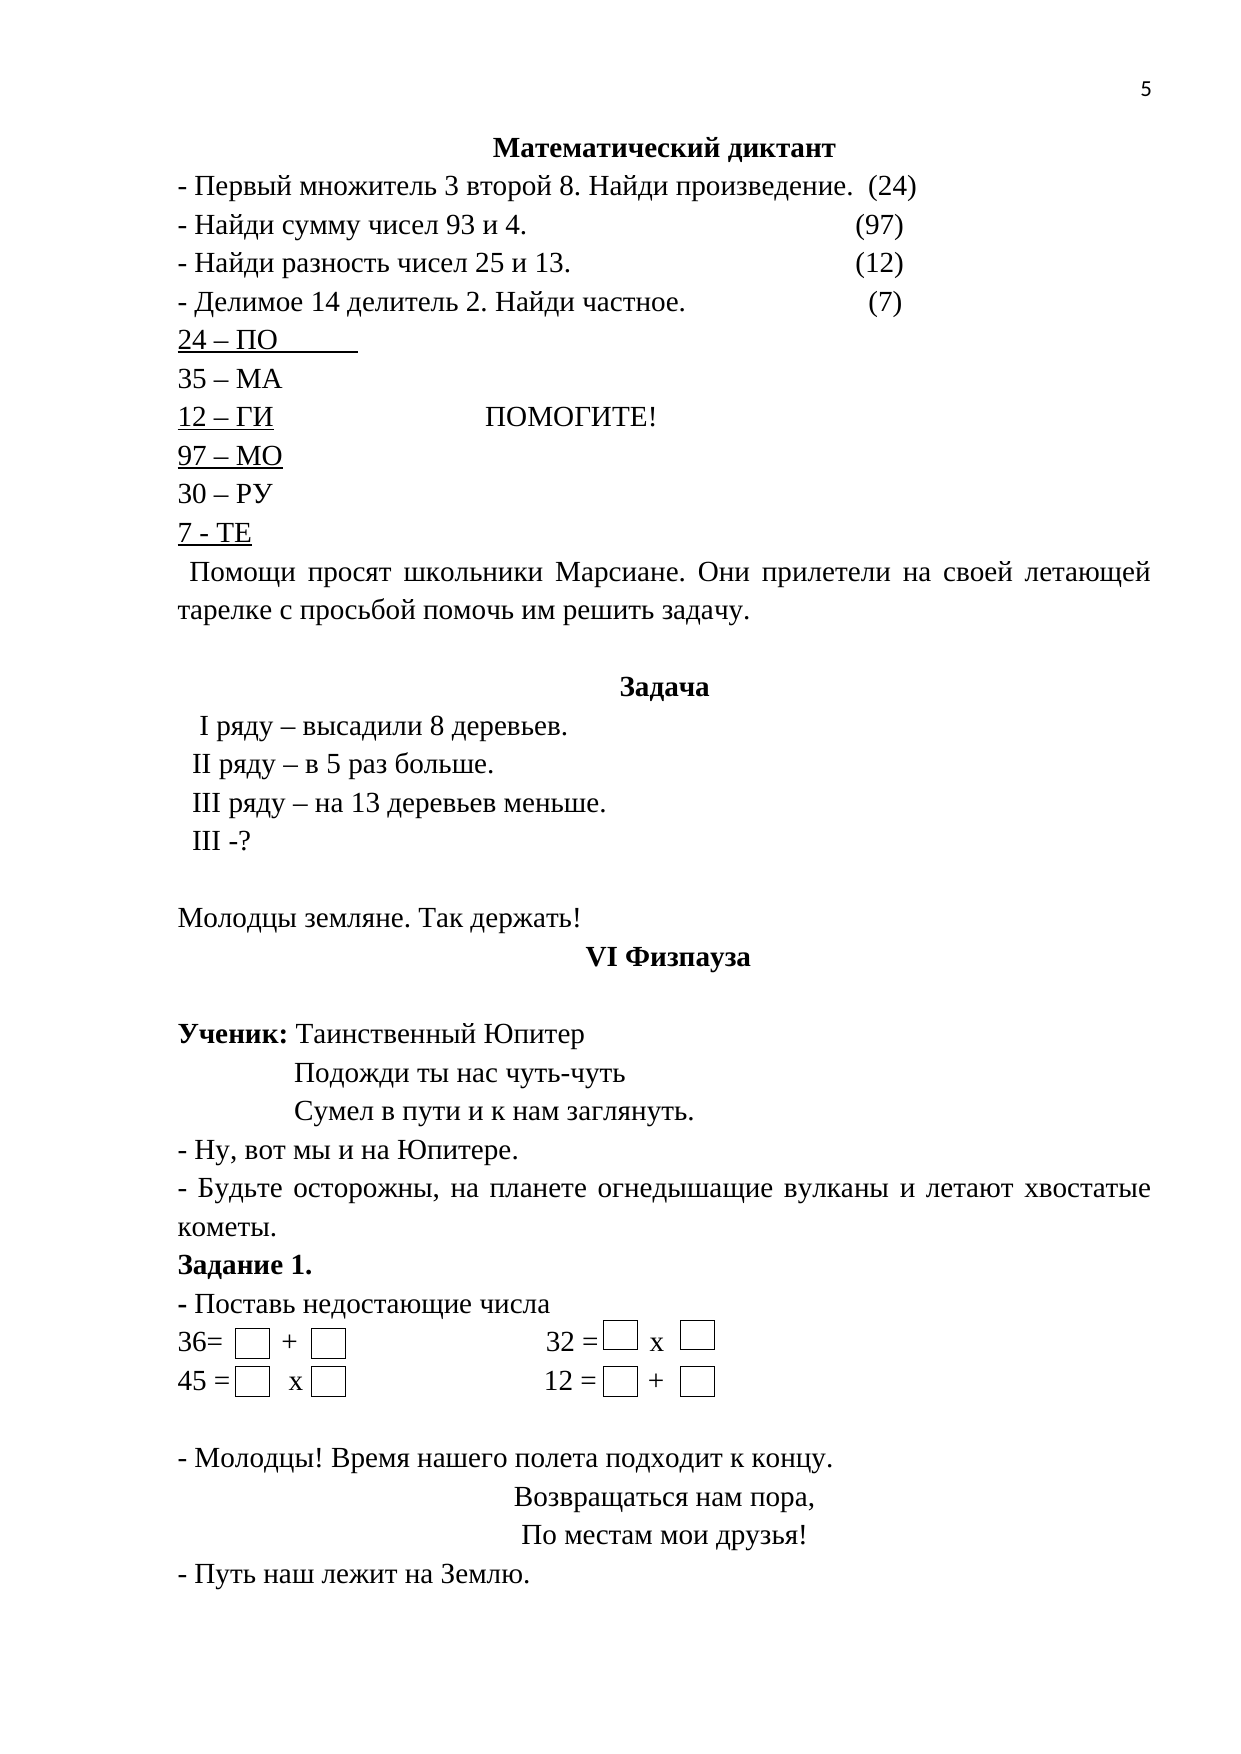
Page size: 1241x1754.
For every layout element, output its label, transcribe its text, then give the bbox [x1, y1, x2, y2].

text 45 = х 12 = + [177, 1363, 1152, 1397]
text - Первый множитель 3 второй 8. Найди произведение. (24) [177, 168, 1152, 202]
text III ряду – на 13 деревьев меньше. [177, 785, 1152, 818]
text Подожди ты нас чуть-чуть [177, 1055, 1152, 1088]
text - Молодцы! Время нашего полета подходит к концу. [177, 1440, 1152, 1474]
text VI Физпауза [177, 939, 1152, 973]
text - Ну, вот мы и на Юпитере. [177, 1132, 1152, 1165]
text Молодцы земляне. Так держать! [177, 901, 1152, 934]
text 7 - ТЕ [177, 515, 1152, 549]
text - Найди сумму чисел 93 и 4. (97) [177, 207, 1152, 240]
text - Найди разность чисел 25 и 13. (12) [177, 245, 1152, 279]
text Возвращаться нам пора, [177, 1479, 1152, 1512]
text I ряду – высадили 8 деревьев. [177, 708, 1152, 741]
text III -? [177, 823, 1152, 857]
text - Путь наш лежит на Землю. [177, 1556, 1152, 1589]
text 12 – ГИ ПОМОГИТЕ! [177, 399, 1152, 433]
text Помощи просят школьники Марсиане. Они прилетели на своей летающей тарелке с просьбой помочь им решить задачу. [177, 554, 1152, 626]
text Задание 1. [177, 1247, 1152, 1281]
text - Будьте осторожны, на планете огнедышащие вулканы и летают хвостатые кометы. [177, 1170, 1152, 1242]
text 30 – РУ [177, 477, 1152, 510]
text - Делимое 14 делитель 2. Найди частное. (7) [177, 284, 1152, 317]
text - Поставь недостающие числа [177, 1286, 1152, 1319]
text II ряду – в 5 раз больше. [177, 746, 1152, 780]
text Ученик: Таинственный Юпитер [177, 1016, 1152, 1050]
text Задача [177, 669, 1152, 703]
text 35 – МА [177, 361, 1152, 394]
text Сумел в пути и к нам заглянуть. [177, 1093, 1152, 1127]
text По местам мои друзья! [177, 1517, 1152, 1551]
text Математический диктант [177, 130, 1152, 163]
text 36= + 32 = х [177, 1324, 1152, 1358]
text 97 – МО [177, 438, 1152, 472]
text 24 – ПО [177, 322, 1152, 356]
